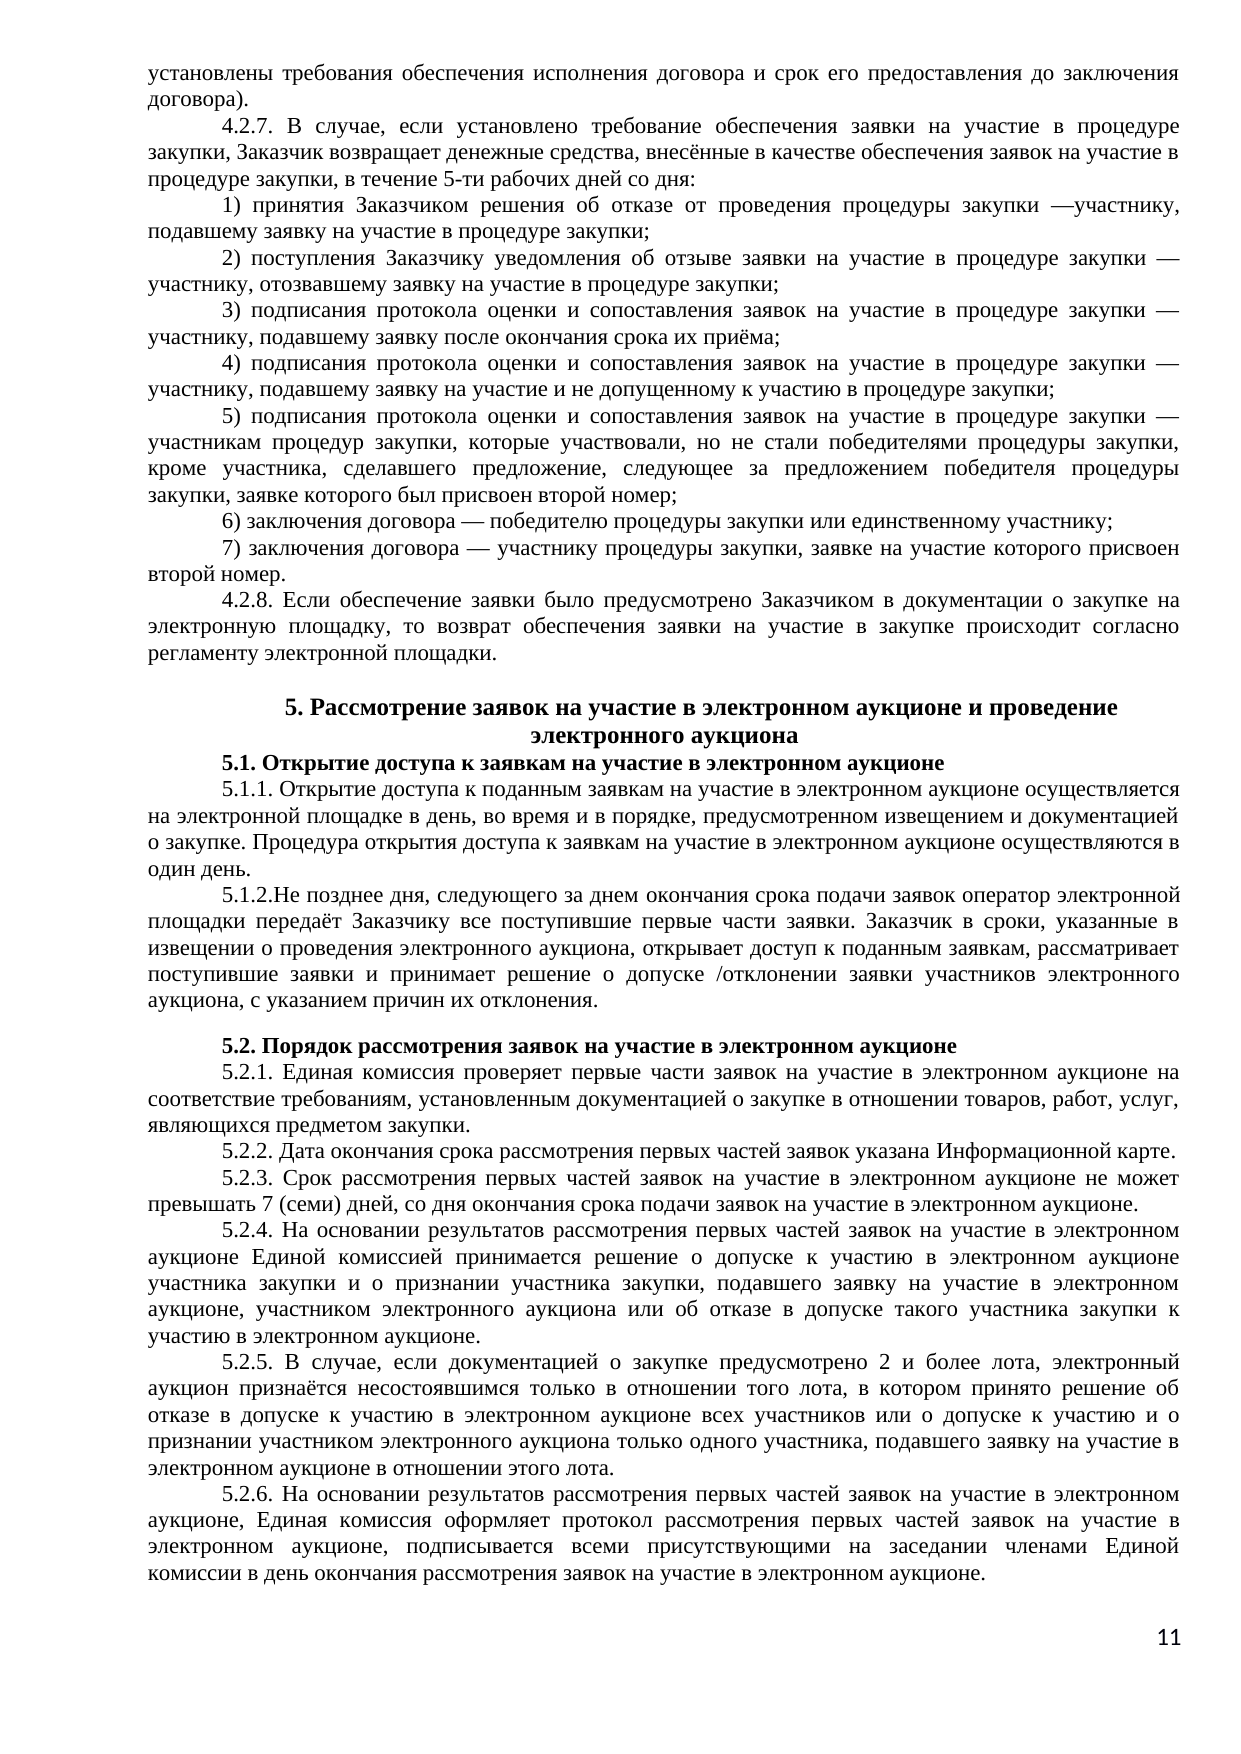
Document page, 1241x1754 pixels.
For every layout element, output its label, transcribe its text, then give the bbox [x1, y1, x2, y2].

text 5) подписания протокола оценки и сопоставления заявок на участие в процедуре закупки — участникам процедур закупки, которые участвовали, но не стали победителями процедуры закупки, кроме участника, сделавшего предложение, следующее за предложением победителя процедуры закупки, заявке которого был присвоен второй номер; [148, 402, 1181, 507]
text 2) поступления Заказчику уведомления об отзыве заявки на участие в процедуре закупки — участнику, отозвавшему заявку на участие в процедуре закупки; [148, 244, 1181, 296]
text 4.2.8. Если обеспечение заявки было предусмотрено Заказчиком в документации о закупке на электронную площадку, то возврат обеспечения заявки на участие в закупке происходит согласно регламенту электронной площадки. [148, 586, 1181, 665]
text 5.2.1. Единая комиссия проверяет первые части заявок на участие в электронном аукционе на соответствие требованиям, установленным документацией о закупке в отношении товаров, работ, услуг, являющихся предметом закупки. [148, 1058, 1181, 1137]
text 5.2.3. Срок рассмотрения первых частей заявок на участие в электронном аукционе не может превышать 7 (семи) дней, со дня окончания срока подачи заявок на участие в электронном аукционе. [148, 1164, 1181, 1216]
text 5.2. Порядок рассмотрения заявок на участие в электронном аукционе [148, 1032, 1181, 1058]
text 5.2.5. В случае, если документацией о закупке предусмотрено 2 и более лота, электронный аукцион признаётся несостоявшимся только в отношении того лота, в котором принято решение об отказе в допуске к участию в электронном аукционе всех участников или о допуске к участию и о признании участником электронного аукциона только одного участника, подавшего заявку на участие в электронном аукционе в отношении этого лота. [148, 1348, 1181, 1480]
text 3) подписания протокола оценки и сопоставления заявок на участие в процедуре закупки — участнику, подавшему заявку после окончания срока их приёма; [148, 296, 1181, 349]
text 5.2.4. На основании результатов рассмотрения первых частей заявок на участие в электронном аукционе Единой комиссией принимается решение о допуске к участию в электронном аукционе участника закупки и о признании участника закупки, подавшего заявку на участие в электронном аукционе, участником электронного аукциона или об отказе в допуске такого участника закупки к участию в электронном аукционе. [148, 1216, 1181, 1348]
text 5.1.2.Не позднее дня, следующего за днем окончания срока подачи заявок оператор электронной площадки передаёт Заказчику все поступившие первые части заявки. Заказчик в сроки, указанные в извещении о проведения электронного аукциона, открывает доступ к поданным заявкам, рассматривает поступившие заявки и принимает решение о допуске /отклонении заявки участников электронного аукциона, с указанием причин их отклонения. [148, 881, 1181, 1013]
text 5.2.2. Дата окончания срока рассмотрения первых частей заявок указана Информационной карте. [148, 1137, 1181, 1164]
text 5.1.1. Открытие доступа к поданным заявкам на участие в электронном аукционе осуществляется на электронной площадке в день, во время и в порядке, предусмотренном извещением и документацией о закупке. Процедура открытия доступа к заявкам на участие в электронном аукционе осуществляются в один день. [148, 776, 1181, 881]
text 5. Рассмотрение заявок на участие в электронном аукционе и проведение электронного аукциона [148, 692, 1181, 749]
text 7) заключения договора — участнику процедуры закупки, заявке на участие которого присвоен второй номер. [148, 533, 1181, 586]
text 4) подписания протокола оценки и сопоставления заявок на участие в процедуре закупки — участнику, подавшему заявку на участие и не допущенному к участию в процедуре закупки; [148, 349, 1181, 402]
text 5.1. Открытие доступа к заявкам на участие в электронном аукционе [148, 749, 1181, 776]
text 5.2.6. На основании результатов рассмотрения первых частей заявок на участие в электронном аукционе, Единая комиссия оформляет протокол рассмотрения первых частей заявок на участие в электронном аукционе, подписывается всеми присутствующими на заседании членами Единой комиссии в день окончания рассмотрения заявок на участие в электронном аукционе. [148, 1480, 1181, 1585]
text 4.2.7. В случае, если установлено требование обеспечения заявки на участие в процедуре закупки, Заказчик возвращает денежные средства, внесённые в качестве обеспечения заявок на участие в процедуре закупки, в течение 5-ти рабочих дней со дня: [148, 112, 1181, 191]
text 6) заключения договора — победителю процедуры закупки или единственному участнику; [148, 507, 1181, 533]
text 1) принятия Заказчиком решения об отказе от проведения процедуры закупки —участнику, подавшему заявку на участие в процедуре закупки; [148, 191, 1181, 244]
